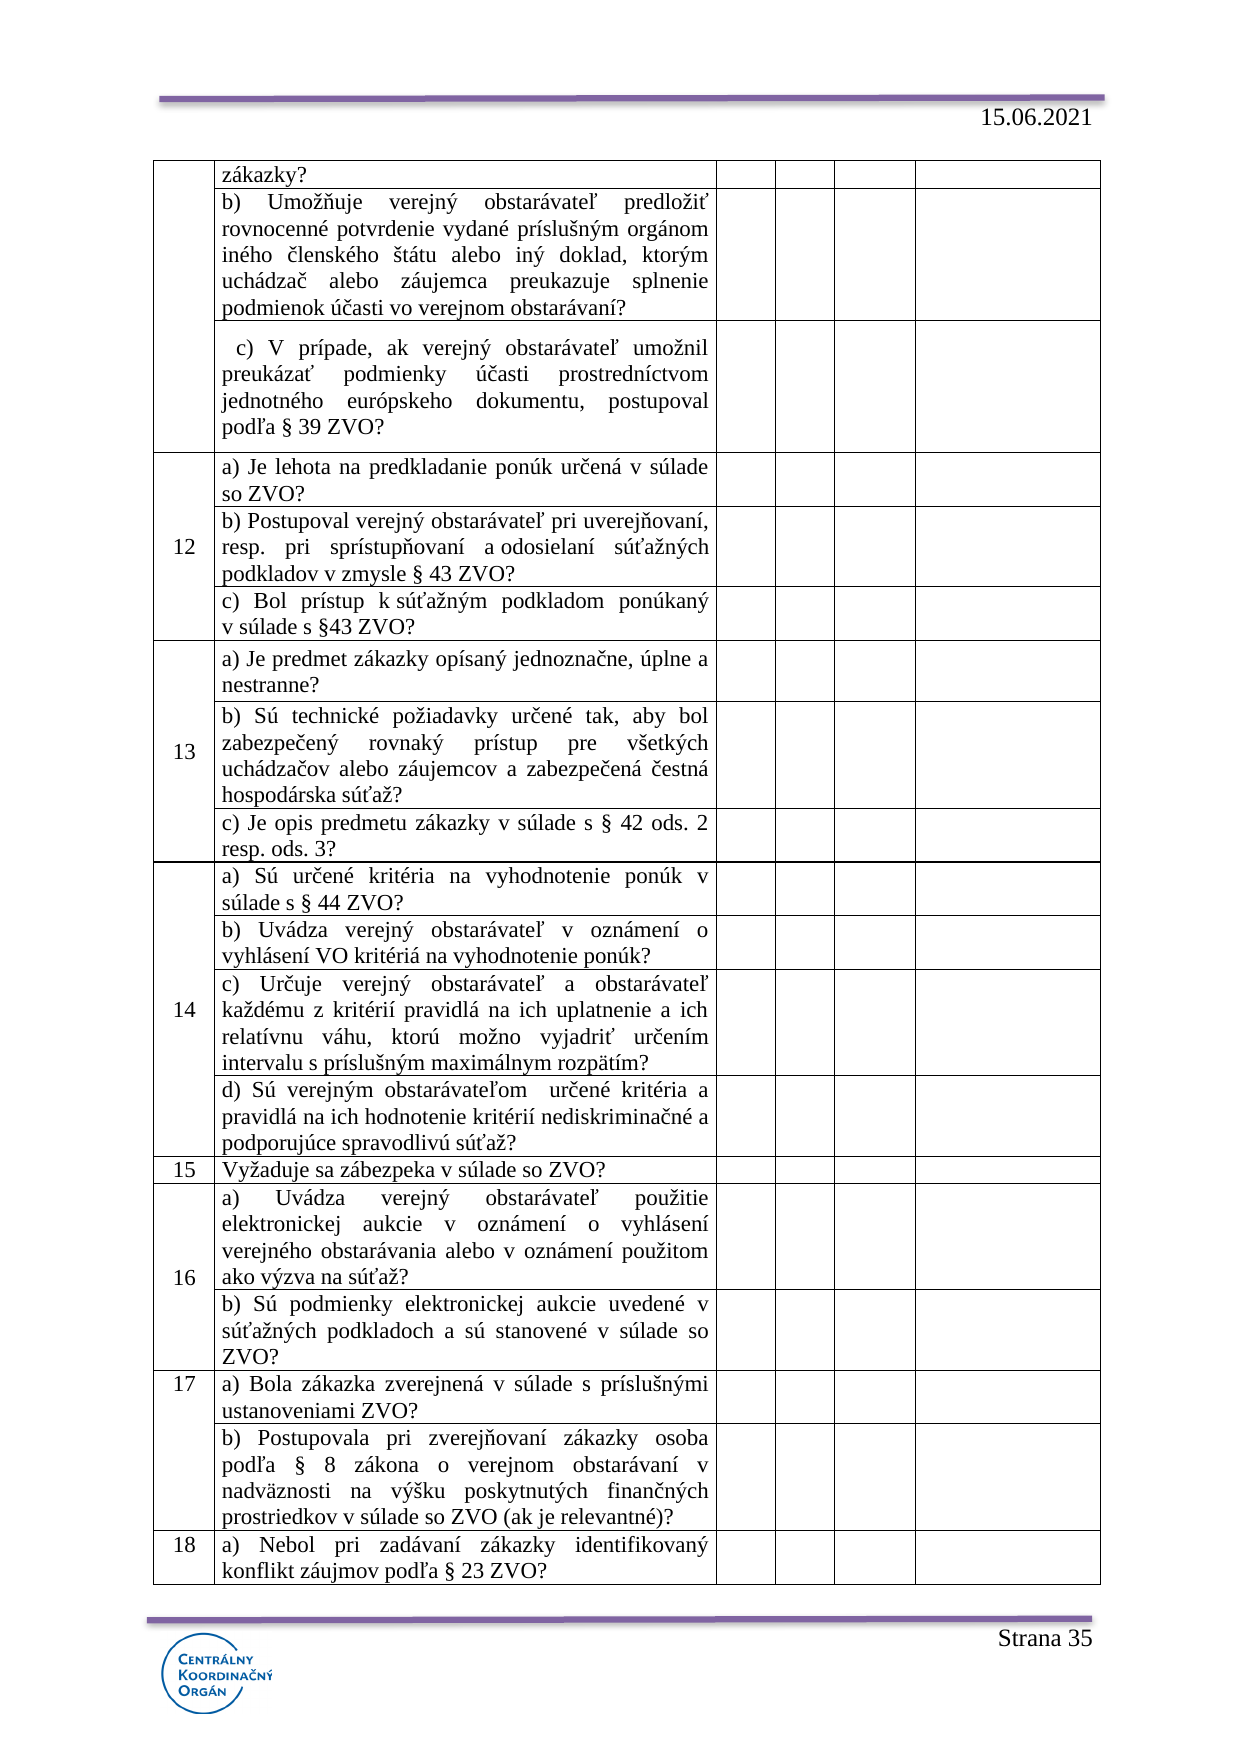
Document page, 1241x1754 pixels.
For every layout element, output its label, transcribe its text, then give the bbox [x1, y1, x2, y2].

table_cell [916, 916, 1100, 969]
table_cell [717, 161, 775, 187]
table_cell [717, 641, 775, 701]
table_cell [916, 702, 1100, 808]
table_cell [835, 641, 915, 701]
table_cell [835, 916, 915, 969]
table_cell [776, 453, 834, 506]
table_cell 17 [154, 1371, 214, 1530]
table_cell a) Uvádza verejný obstarávateľ použitie elektronickej aukcie v oznámení o vyhlásení verejného obstarávania alebo v oznámení použitom ako výzva na súťaž? [215, 1184, 716, 1289]
table_cell [717, 587, 775, 640]
table_cell b) Postupoval verejný obstarávateľ pri uverejňovaní, resp. pri sprístupňovaní a odosielaní súťažných podkladov v zmysle § 43 ZVO? [215, 507, 716, 586]
table_cell [776, 1290, 834, 1369]
table_cell b) Sú podmienky elektronickej aukcie uvedené v súťažných podkladoch a sú stanovené v súlade so ZVO? [215, 1290, 716, 1369]
table_cell [776, 161, 834, 187]
table_cell c) Bol prístup k súťažným podkladom ponúkaný v súlade s §43 ZVO? [215, 587, 716, 640]
table_cell [835, 970, 915, 1075]
table_cell [717, 1076, 775, 1156]
table_cell [916, 1531, 1100, 1583]
table_cell [835, 1290, 915, 1369]
table_cell d) Sú verejným obstarávateľom určené kritéria a pravidlá na ich hodnotenie kritérií nediskriminačné a podporujúce spravodlivú súťaž? [215, 1076, 716, 1156]
table_cell [916, 1290, 1100, 1369]
table_cell [776, 1371, 834, 1423]
table_cell a) Bola zákazka zverejnená v súlade s príslušnými ustanoveniami ZVO? [215, 1371, 716, 1423]
table_cell 16 [154, 1184, 214, 1369]
table_cell [916, 321, 1100, 452]
table_cell [776, 641, 834, 701]
table_cell [916, 1076, 1100, 1156]
table_cell [776, 809, 834, 861]
table_cell [717, 321, 775, 452]
table_cell [776, 1184, 834, 1289]
table_cell [717, 1157, 775, 1183]
table_cell b) Sú technické požiadavky určené tak, aby bol zabezpečený rovnaký prístup pre všetkých uchádzačov alebo záujemcov a zabezpečená čestná hospodárska súťaž? [215, 702, 716, 808]
table_cell [717, 1290, 775, 1369]
table_cell [916, 1157, 1100, 1183]
table_cell [717, 863, 775, 915]
table_cell b) Uvádza verejný obstarávateľ v oznámení o vyhlásení VO kritériá na vyhodnotenie ponúk? [215, 916, 716, 969]
table_cell a) Je predmet zákazky opísaný jednoznačne, úplne a nestranne? [215, 641, 716, 701]
table_cell [916, 189, 1100, 320]
table_cell [916, 863, 1100, 915]
table_cell [776, 321, 834, 452]
picture [159, 1631, 272, 1713]
table_cell [916, 1371, 1100, 1423]
table_cell 13 [154, 641, 214, 861]
table_cell a) Nebol pri zadávaní zákazky identifikovaný konflikt záujmov podľa § 23 ZVO? [215, 1531, 716, 1583]
table_cell [835, 809, 915, 861]
table_cell [717, 809, 775, 861]
table_cell c) V prípade, ak verejný obstarávateľ umožnil preukázať podmienky účasti prostredníctvom jednotného európskeho dokumentu, postupoval podľa § 39 ZVO? [215, 321, 716, 452]
table_cell [717, 702, 775, 808]
table_cell [835, 863, 915, 915]
table_cell [916, 641, 1100, 701]
table_cell [776, 863, 834, 915]
table_cell [835, 321, 915, 452]
table_cell [835, 453, 915, 506]
table_cell 14 [154, 863, 214, 1156]
table_cell [776, 1076, 834, 1156]
table_cell b) Postupovala pri zverejňovaní zákazky osoba podľa § 8 zákona o verejnom obstarávaní v nadväznosti na výšku poskytnutých finančných prostriedkov v súlade so ZVO (ak je relevantné)? [215, 1424, 716, 1530]
table_cell [776, 970, 834, 1075]
table_cell [835, 1076, 915, 1156]
table_cell [916, 809, 1100, 861]
table_cell [717, 1371, 775, 1423]
table_cell c) Je opis predmetu zákazky v súlade s § 42 ods. 2 resp. ods. 3? [215, 809, 716, 861]
table_cell [717, 970, 775, 1075]
table_cell [835, 1371, 915, 1423]
table_cell [835, 1424, 915, 1530]
table_cell [835, 702, 915, 808]
table_cell [717, 507, 775, 586]
table_cell [717, 1184, 775, 1289]
table_cell [835, 1184, 915, 1289]
table_cell [776, 1424, 834, 1530]
table_cell [776, 189, 834, 320]
table_cell [776, 507, 834, 586]
table_cell [835, 507, 915, 586]
table_cell [835, 1531, 915, 1583]
table_cell [776, 702, 834, 808]
table_cell [776, 916, 834, 969]
table_cell [717, 1424, 775, 1530]
table_cell [916, 507, 1100, 586]
table_cell 15 [154, 1157, 214, 1183]
table_cell [717, 189, 775, 320]
table_cell [776, 1157, 834, 1183]
table_cell c) Určuje verejný obstarávateľ a obstarávateľ každému z kritérií pravidlá na ich uplatnenie a ich relatívnu váhu, ktorú možno vyjadriť určením intervalu s príslušným maximálnym rozpätím? [215, 970, 716, 1075]
table_cell [916, 1184, 1100, 1289]
table_cell [916, 587, 1100, 640]
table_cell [215, 161, 716, 187]
table_cell [835, 161, 915, 187]
table_cell [776, 1531, 834, 1583]
table_cell [916, 1424, 1100, 1530]
table_cell [717, 916, 775, 969]
table_cell [776, 587, 834, 640]
table_cell [916, 453, 1100, 506]
table_cell [916, 970, 1100, 1075]
table_cell a) Sú určené kritéria na vyhodnotenie ponúk v súlade s § 44 ZVO? [215, 863, 716, 915]
table_cell b) Umožňuje verejný obstarávateľ predložiť rovnocenné potvrdenie vydané príslušným orgánom iného členského štátu alebo iný doklad, ktorým uchádzač alebo záujemca preukazuje splnenie podmienok účasti vo verejnom obstarávaní? [215, 189, 716, 320]
table_cell [916, 161, 1100, 187]
table_cell [835, 587, 915, 640]
table_cell 11 [154, 161, 214, 452]
table_cell [835, 1157, 915, 1183]
table_cell [717, 453, 775, 506]
table_cell 12 [154, 453, 214, 640]
table_cell 18 [154, 1531, 214, 1583]
table_cell [835, 189, 915, 320]
table_cell Vyžaduje sa zábezpeka v súlade so ZVO? [215, 1157, 716, 1183]
table_cell [717, 1531, 775, 1583]
table_cell a) Je lehota na predkladanie ponúk určená v súlade so ZVO? [215, 453, 716, 506]
